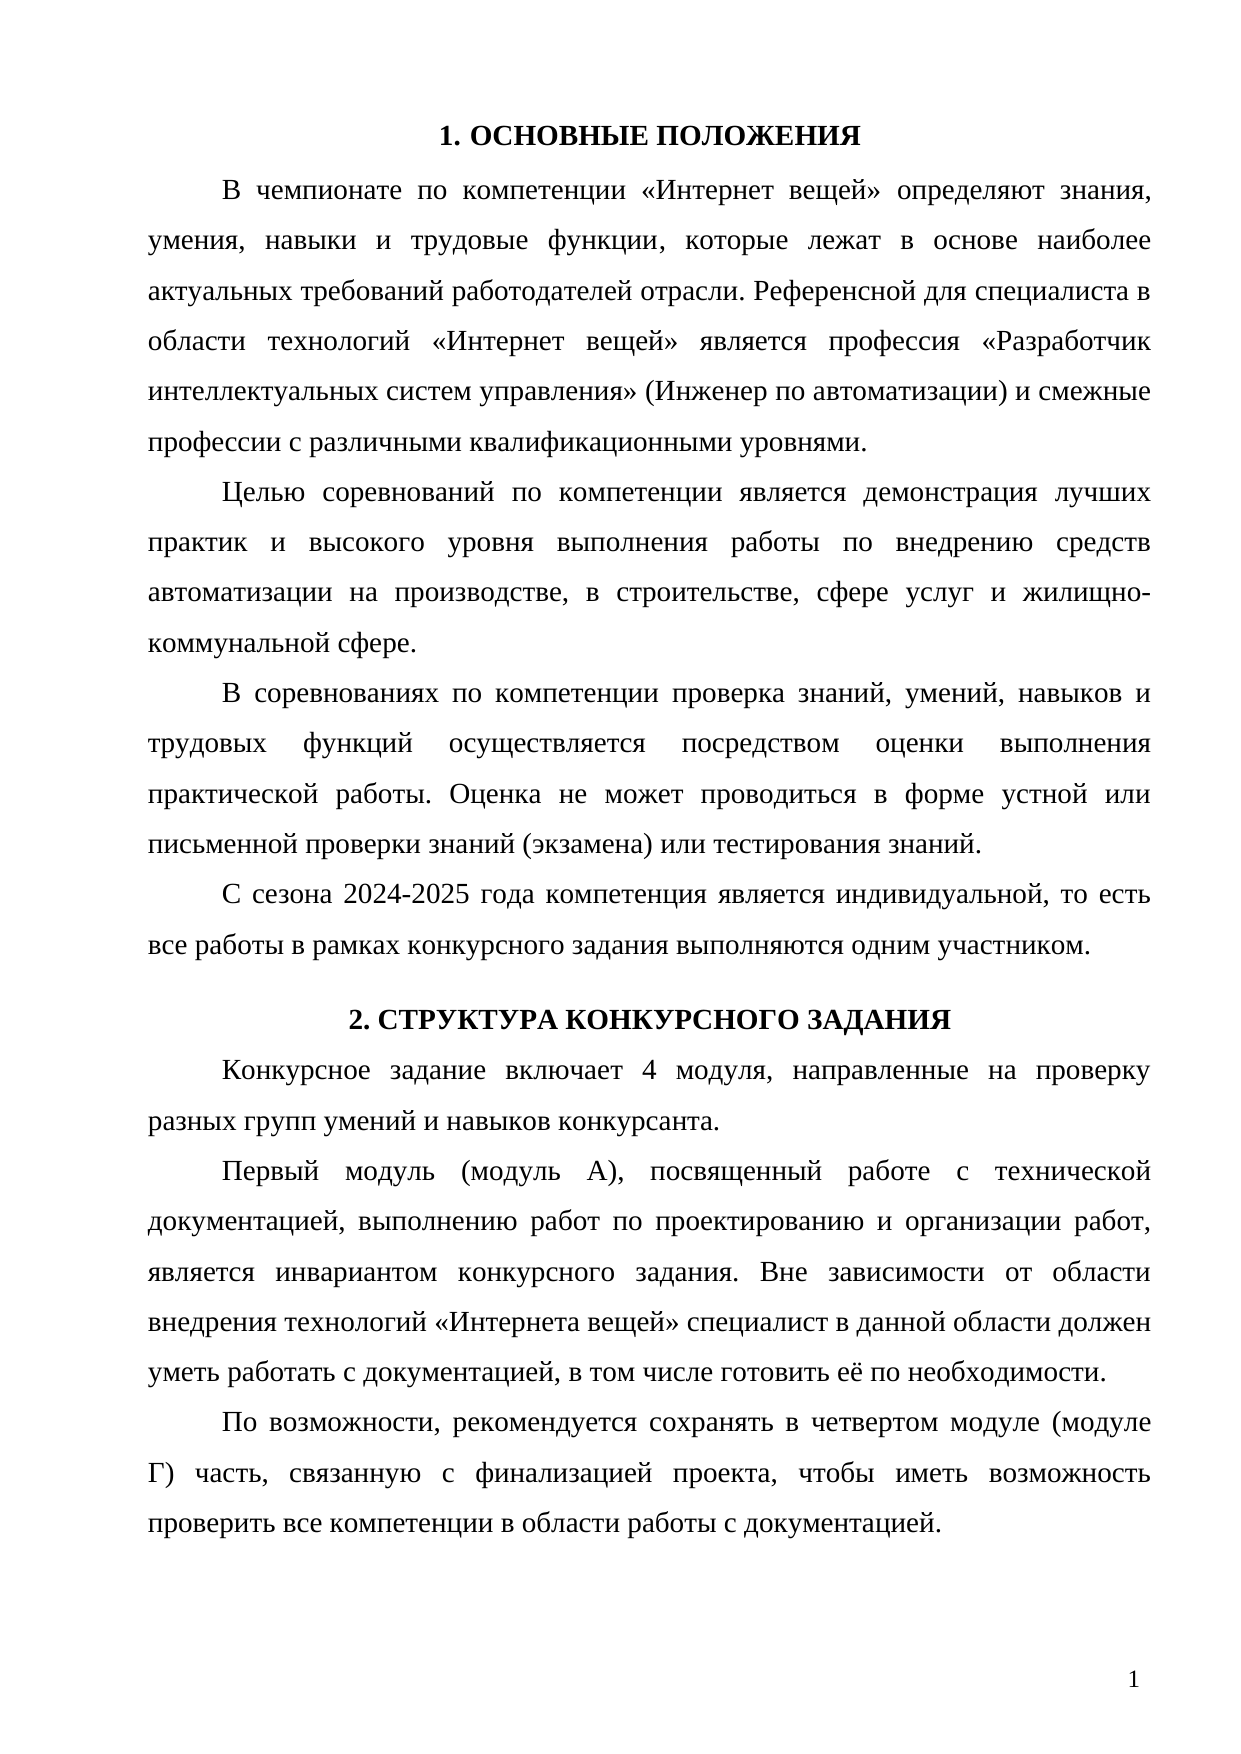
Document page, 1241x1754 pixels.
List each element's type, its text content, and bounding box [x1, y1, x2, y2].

text Конкурсное задание включает 4 модуля, направленные на проверку разных групп умений и навыков конкурсанта. [148, 1052, 1152, 1136]
text 1. ОСНОВНЫЕ ПОЛОЖЕНИЯ [148, 118, 1152, 152]
text С сезона 2024-2025 года компетенция является индивидуальной, то есть все работы в рамках конкурсного задания выполняются одним участником. [148, 876, 1152, 960]
text Первый модуль (модуль А), посвященный работе с технической документацией, выполнению работ по проектированию и организации работ, является инвариантом конкурсного задания. Вне зависимости от области внедрения технологий «Интернета вещей» специалист в данной области должен уметь работать с документацией, в том числе готовить её по необходимости. [148, 1153, 1152, 1388]
text В соревнованиях по компетенции проверка знаний, умений, навыков и трудовых функций осуществляется посредством оценки выполнения практической работы. Оценка не может проводиться в форме устной или письменной проверки знаний (экзамена) или тестирования знаний. [148, 675, 1152, 860]
text В чемпионате по компетенции «Интернет вещей» определяют знания, умения, навыки и трудовые функции, которые лежат в основе наиболее актуальных требований работодателей отрасли. Референсной для специалиста в области технологий «Интернет вещей» является профессия «Разработчик интеллектуальных систем управления» (Инженер по автоматизации) и смежные профессии с различными квалификационными уровнями. [148, 172, 1152, 457]
text Целью соревнований по компетенции является демонстрация лучших практик и высокого уровня выполнения работы по внедрению средств автоматизации на производстве, в строительстве, сфере услуг и жилищно-коммунальной сфере. [148, 474, 1152, 658]
text По возможности, рекомендуется сохранять в четвертом модуле (модуле Г) часть, связанную с финализацией проекта, чтобы иметь возможность проверить все компетенции в области работы с документацией. [148, 1404, 1152, 1539]
text 2. Структура КОНКУРСНОГО ЗАДАНИЯ [148, 1002, 1152, 1036]
